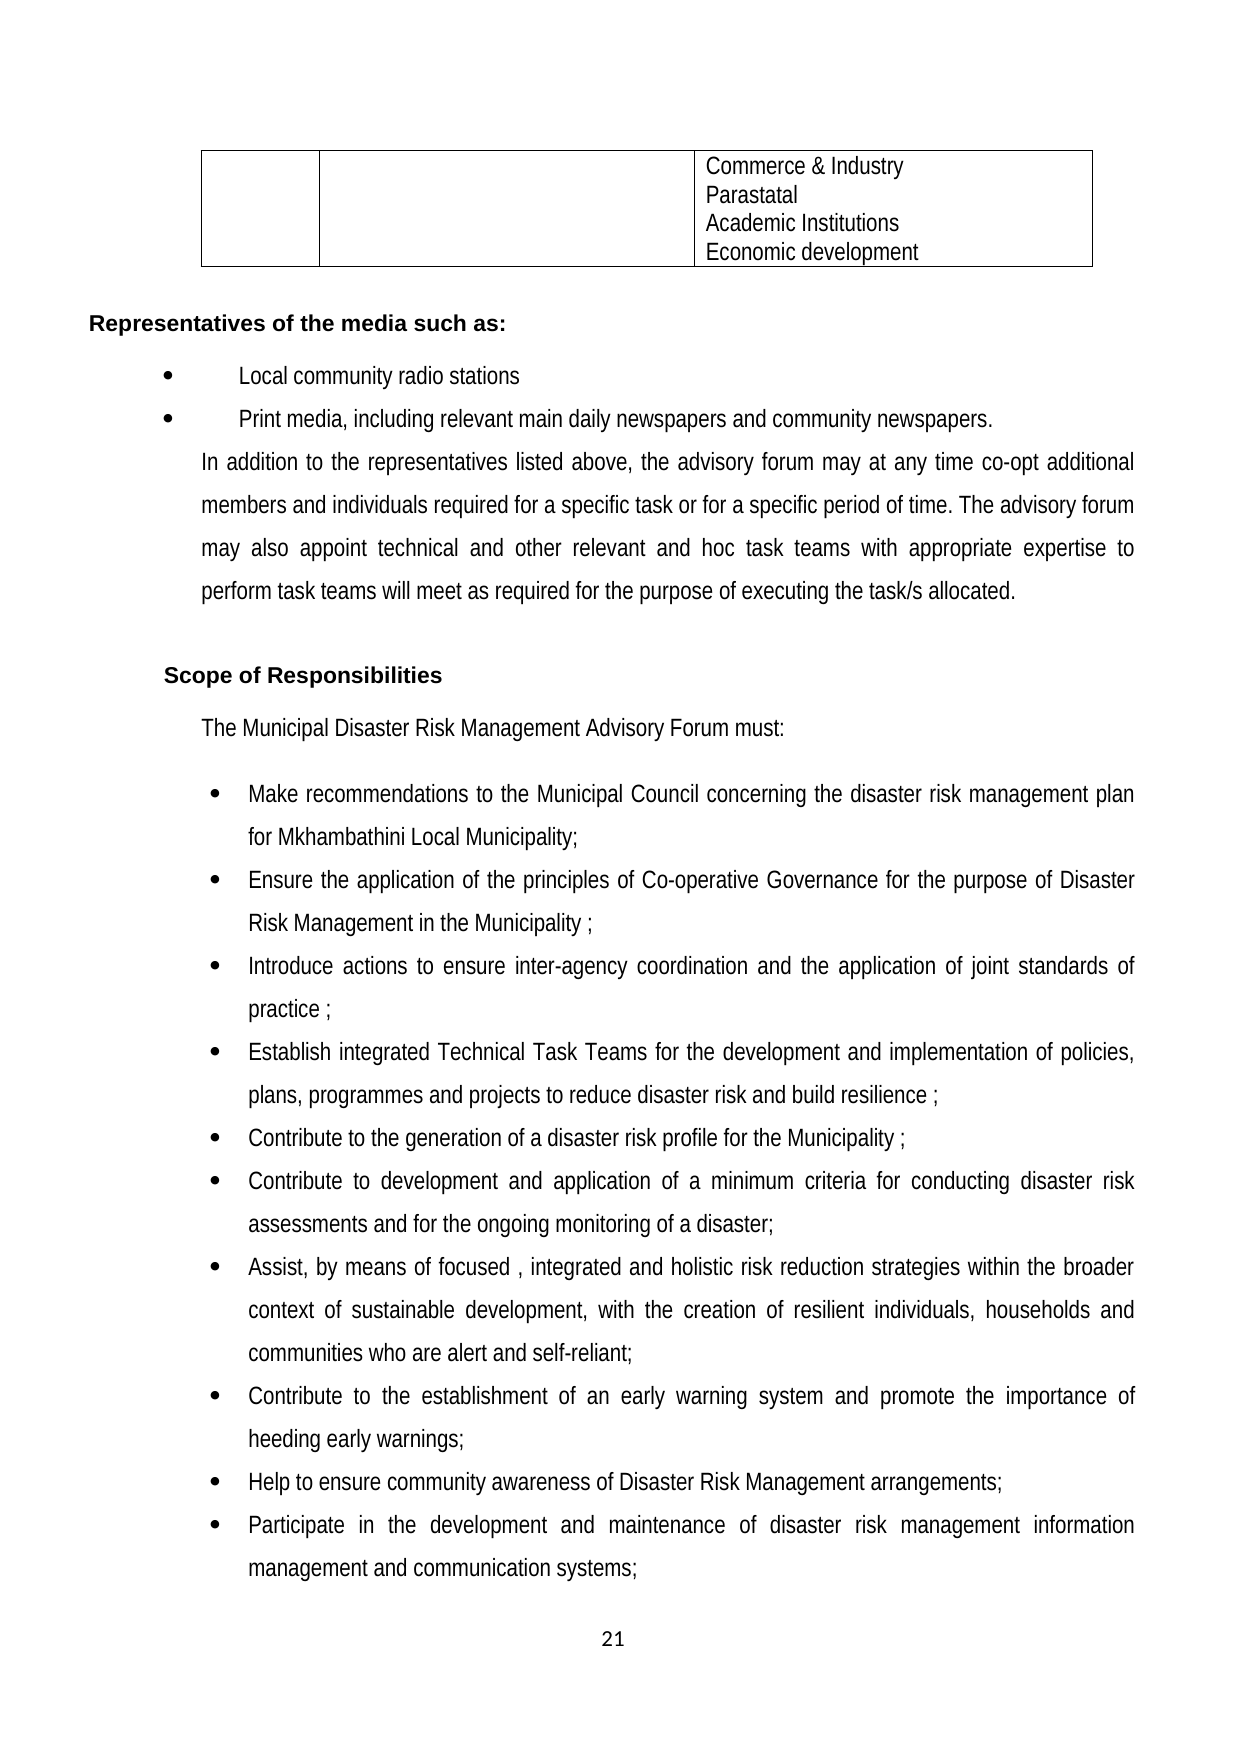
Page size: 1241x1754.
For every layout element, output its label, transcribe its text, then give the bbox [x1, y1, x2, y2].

list Contribute to development and application of a minimum criteria for conducting disaster risk assessments and for the ongoing monitoring of a disaster; [211, 1166, 1137, 1238]
table_cell C6 [202, 151, 319, 266]
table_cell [695, 151, 1092, 266]
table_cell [320, 151, 694, 266]
list Make recommendations to the Municipal Council concerning the disaster risk management plan for Mkhambathini Local Municipality; [211, 778, 1137, 850]
list Help to ensure community awareness of Disaster Risk Management arrangements; [211, 1467, 1137, 1496]
list Contribute to the establishment of an early warning system and promote the importance of heeding early warnings; [211, 1381, 1137, 1453]
list Print media, including relevant main daily newspapers and community newspapers. [164, 404, 1137, 433]
list Contribute to the generation of a disaster risk profile for the Municipality ; [211, 1123, 1137, 1152]
list Participate in the development and maintenance of disaster risk management information management and communication systems; [211, 1510, 1137, 1582]
list Assist, by means of focused , integrated and holistic risk reduction strategies within the broader context of sustainable development, with the creation of resilient individuals, households and communities who are alert and self-reliant; [211, 1252, 1137, 1367]
text Representatives of the media such as: [89, 309, 1137, 336]
list Establish integrated Technical Task Teams for the development and implementation of policies, plans, programmes and projects to reduce disaster risk and build resilience ; [211, 1037, 1137, 1108]
list Introduce actions to ensure inter-agency coordination and the application of joint standards of practice ; [211, 951, 1137, 1022]
text In addition to the representatives listed above, the advisory forum may at any time co-opt additional members and individuals required for a specific task or for a specific period of time. The advisory forum may also appoint technical and other relevant and hoc task teams with appropriate expertise to perform task teams will meet as required for the purpose of executing the task/s allocated. [201, 447, 1137, 604]
list Ensure the application of the principles of Co-operative Governance for the purpose of Disaster Risk Management in the Municipality ; [211, 864, 1137, 936]
text Scope of Responsibilities [89, 662, 1137, 688]
list Local community radio stations [164, 361, 1137, 389]
text The Municipal Disaster Risk Management Advisory Forum must: [126, 713, 1137, 741]
